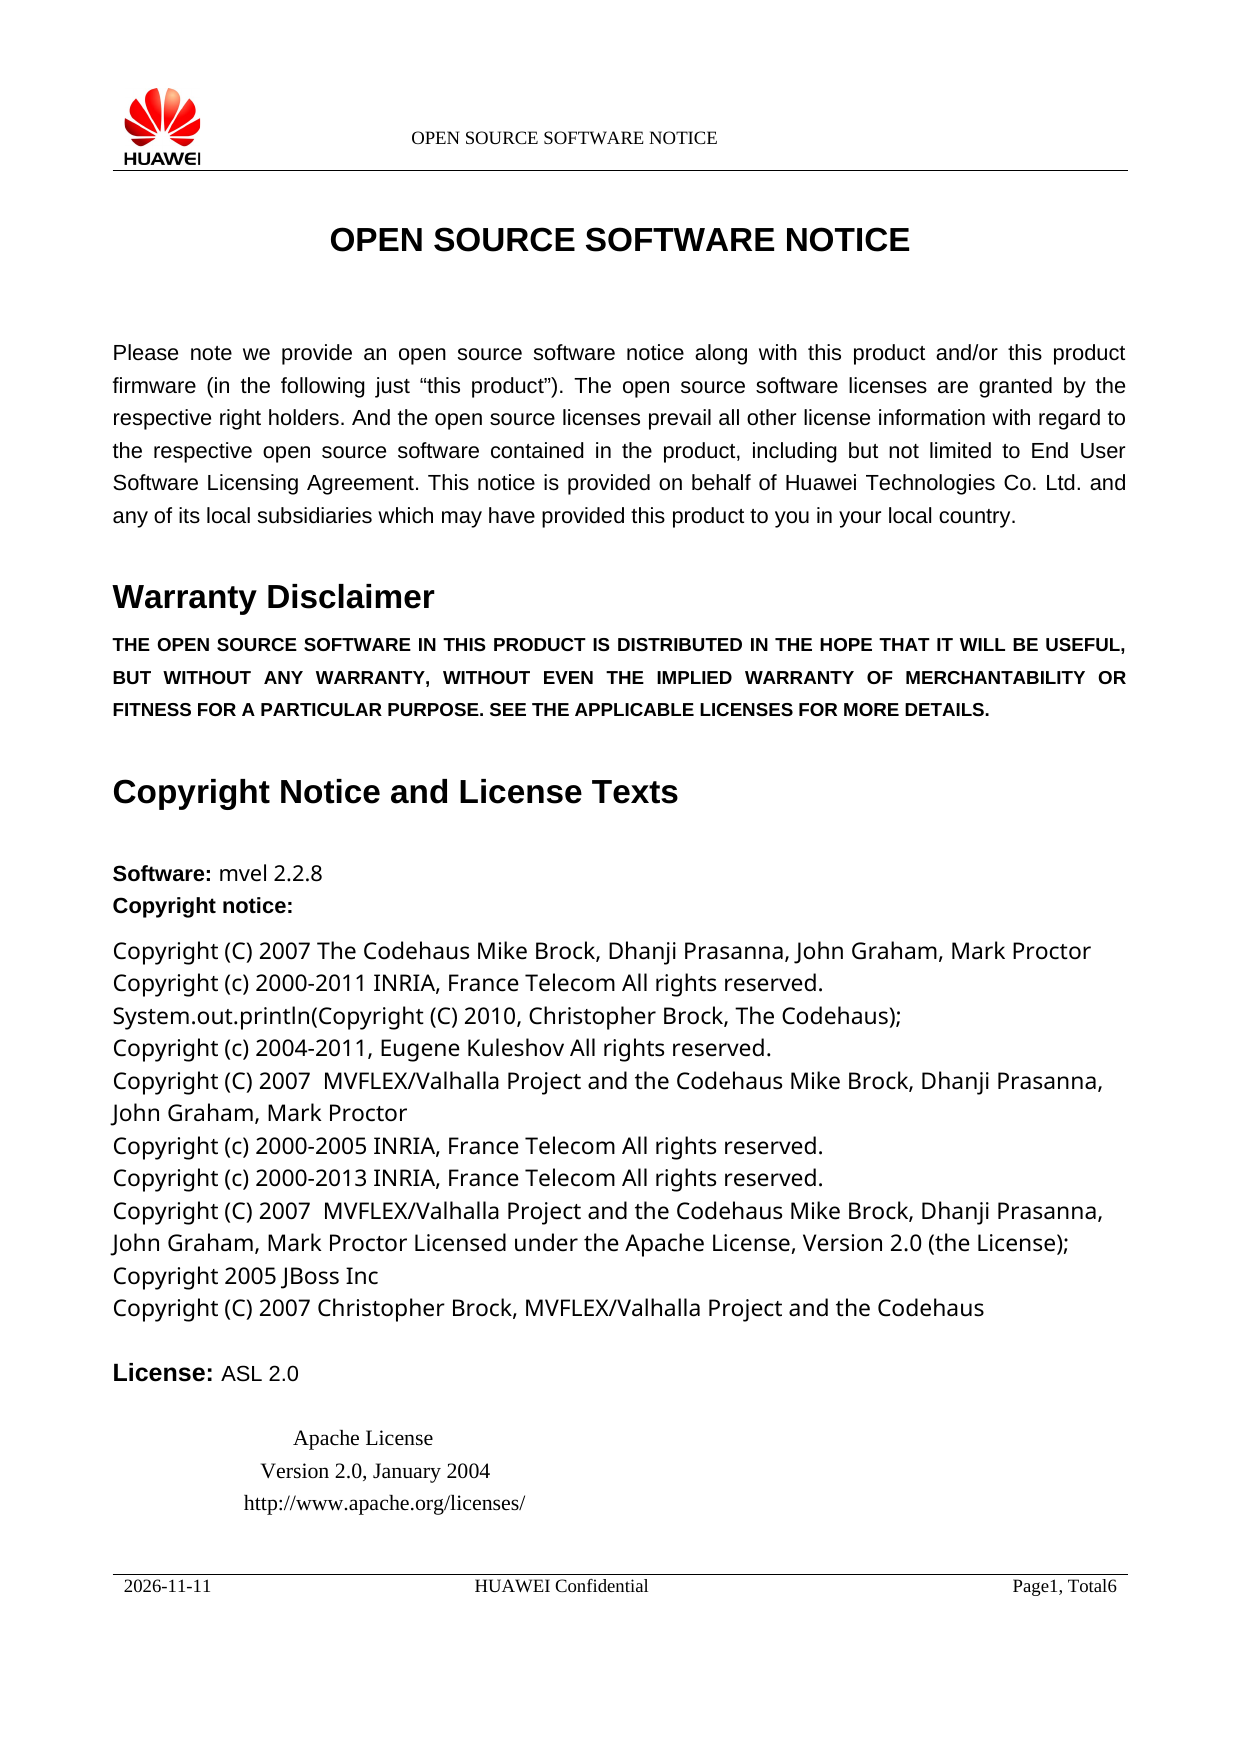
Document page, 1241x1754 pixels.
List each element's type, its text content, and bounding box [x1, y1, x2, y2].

text Please note we provide an open source software notice along with this product and/or this product firmware (in the following just “this product”). The open source software licenses are granted by the respective right holders. And the open source licenses prevail all other license information with regard to the respective open source software contained in the product, including but not limited to End User Software Licensing Agreement. This notice is provided on behalf of Huawei Technologies Co. Ltd. and any of its local subsidiaries which may have provided this product to you in your local country. [112, 336, 1128, 531]
text Copyright notice: [112, 889, 1128, 921]
text License: ASL 2.0 [112, 1356, 1128, 1389]
picture [124, 88, 201, 165]
text Warranty Disclaimer [112, 564, 1128, 629]
title Software: mvel 2.2.8 [112, 856, 1128, 889]
text OPEN SOURCE SOFTWARE NOTICE [112, 206, 1128, 271]
text Copyright (C) 2007 The Codehaus Mike Brock, Dhanji Prasanna, John Graham, Mark Proctor Copyright (c) 2000-2011 INRIA, France Telecom All rights reserved. System.out.println(Copyright (C) 2010, Christopher Brock, The Codehaus); Copyright (c) 2004-2011, Eugene Kuleshov All rights reserved. Copyright (C) 2007 MVFLEX/Valhalla Project and the Codehaus Mike Brock, Dhanji Prasanna, John Graham, Mark Proctor Copyright (c) 2000-2005 INRIA, France Telecom All rights reserved. Copyright (c) 2000-2013 INRIA, France Telecom All rights reserved. Copyright (C) 2007 MVFLEX/Valhalla Project and the Codehaus Mike Brock, Dhanji Prasanna, John Graham, Mark Proctor Licensed under the Apache License, Version 2.0 (the License); Copyright 2005 JBoss Inc Copyright (C) 2007 Christopher Brock, MVFLEX/Valhalla Project and the Codehaus [112, 934, 1128, 1356]
text Copyright Notice and License Texts [112, 759, 1128, 824]
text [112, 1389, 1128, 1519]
text The open source software in this product is distributed in the hope that it will be useful, but WITHOUT ANY WARRANTY, without even the implied warranty of MERCHANTABILITY or FITNESS FOR A PARTICULAR PURPOSE. See the applicable licenses for more details. [112, 629, 1128, 726]
